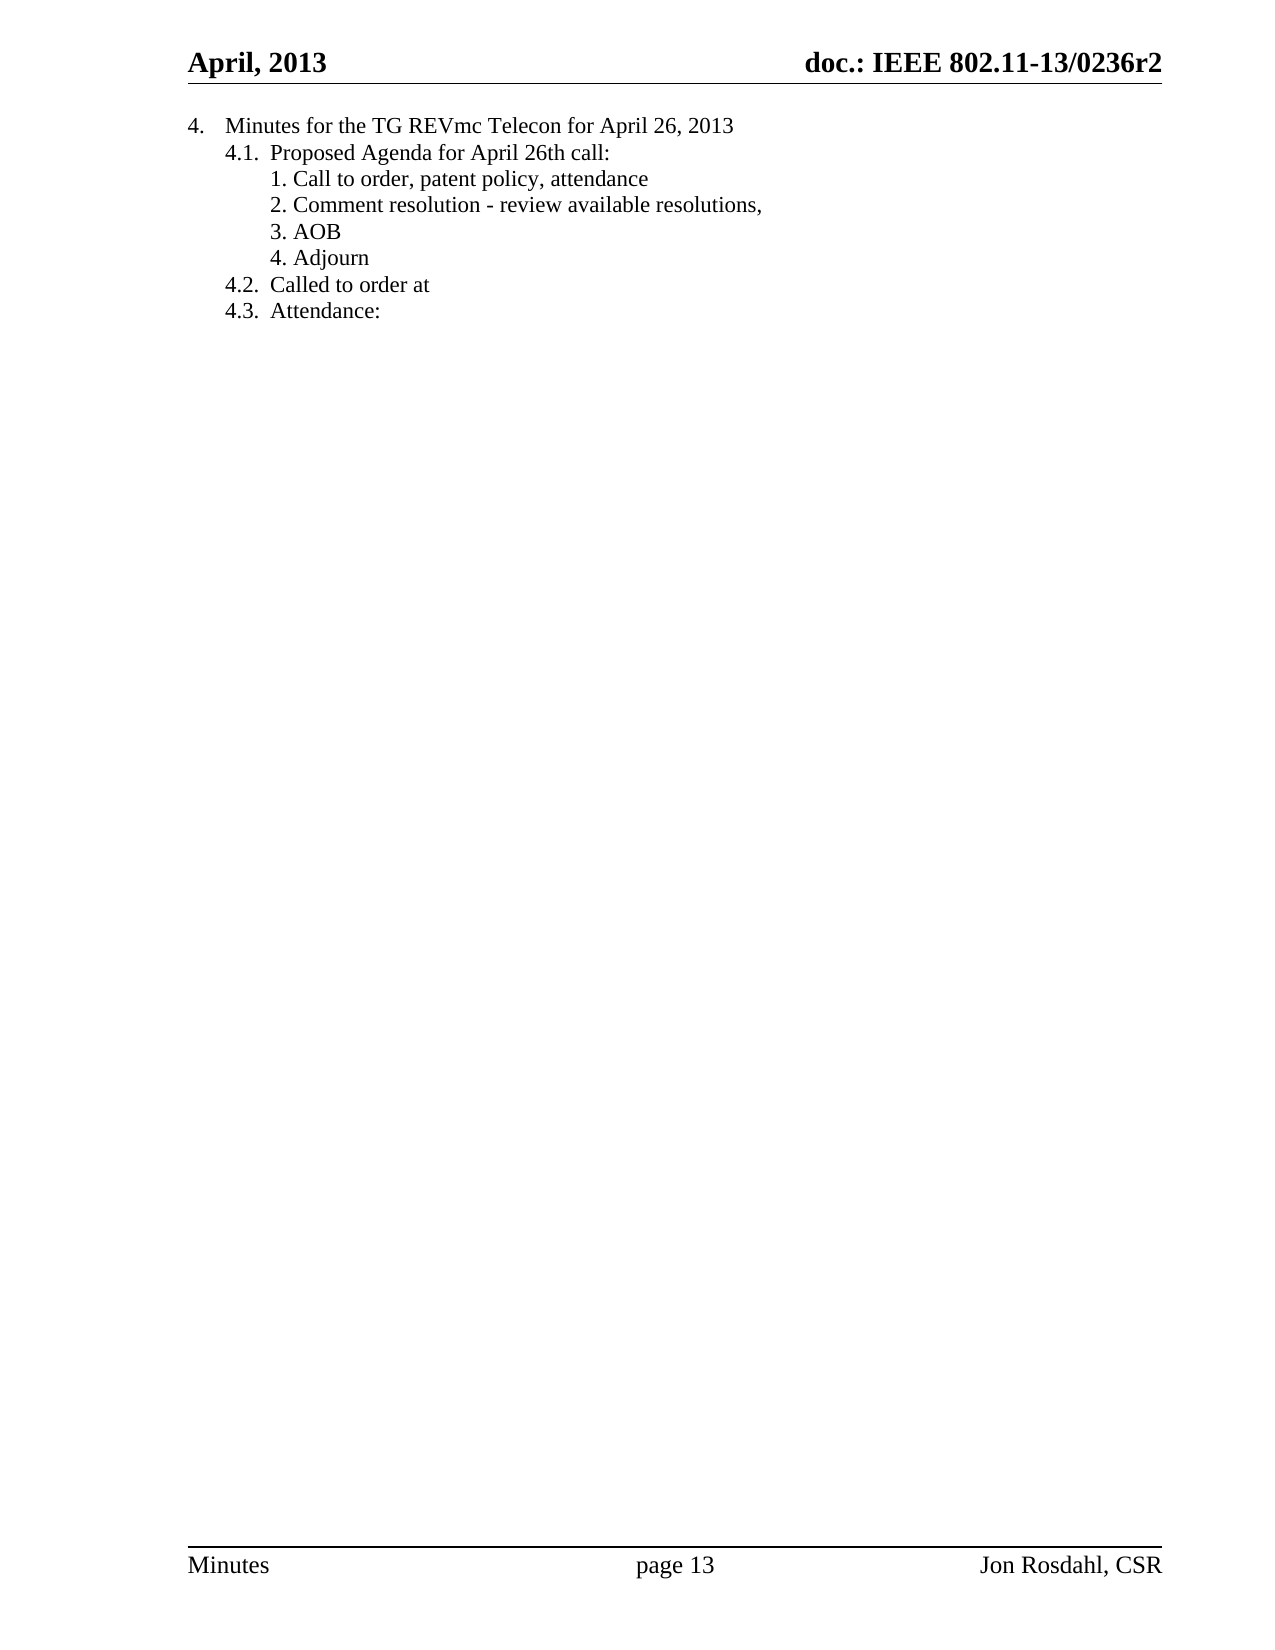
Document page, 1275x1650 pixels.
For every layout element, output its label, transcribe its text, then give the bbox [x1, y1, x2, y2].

text 3. AOB 4. Adjourn [270, 218, 1162, 271]
list Called to order at [225, 271, 1162, 297]
list Attendance: [225, 297, 1162, 323]
list Proposed Agenda for April 26th call: 1. Call to order, patent policy, attendance 2. Comment resolution - review available resolutions, [225, 139, 1162, 218]
list Minutes for the TG REVmc Telecon for April 26, 2013 [187, 112, 1162, 139]
